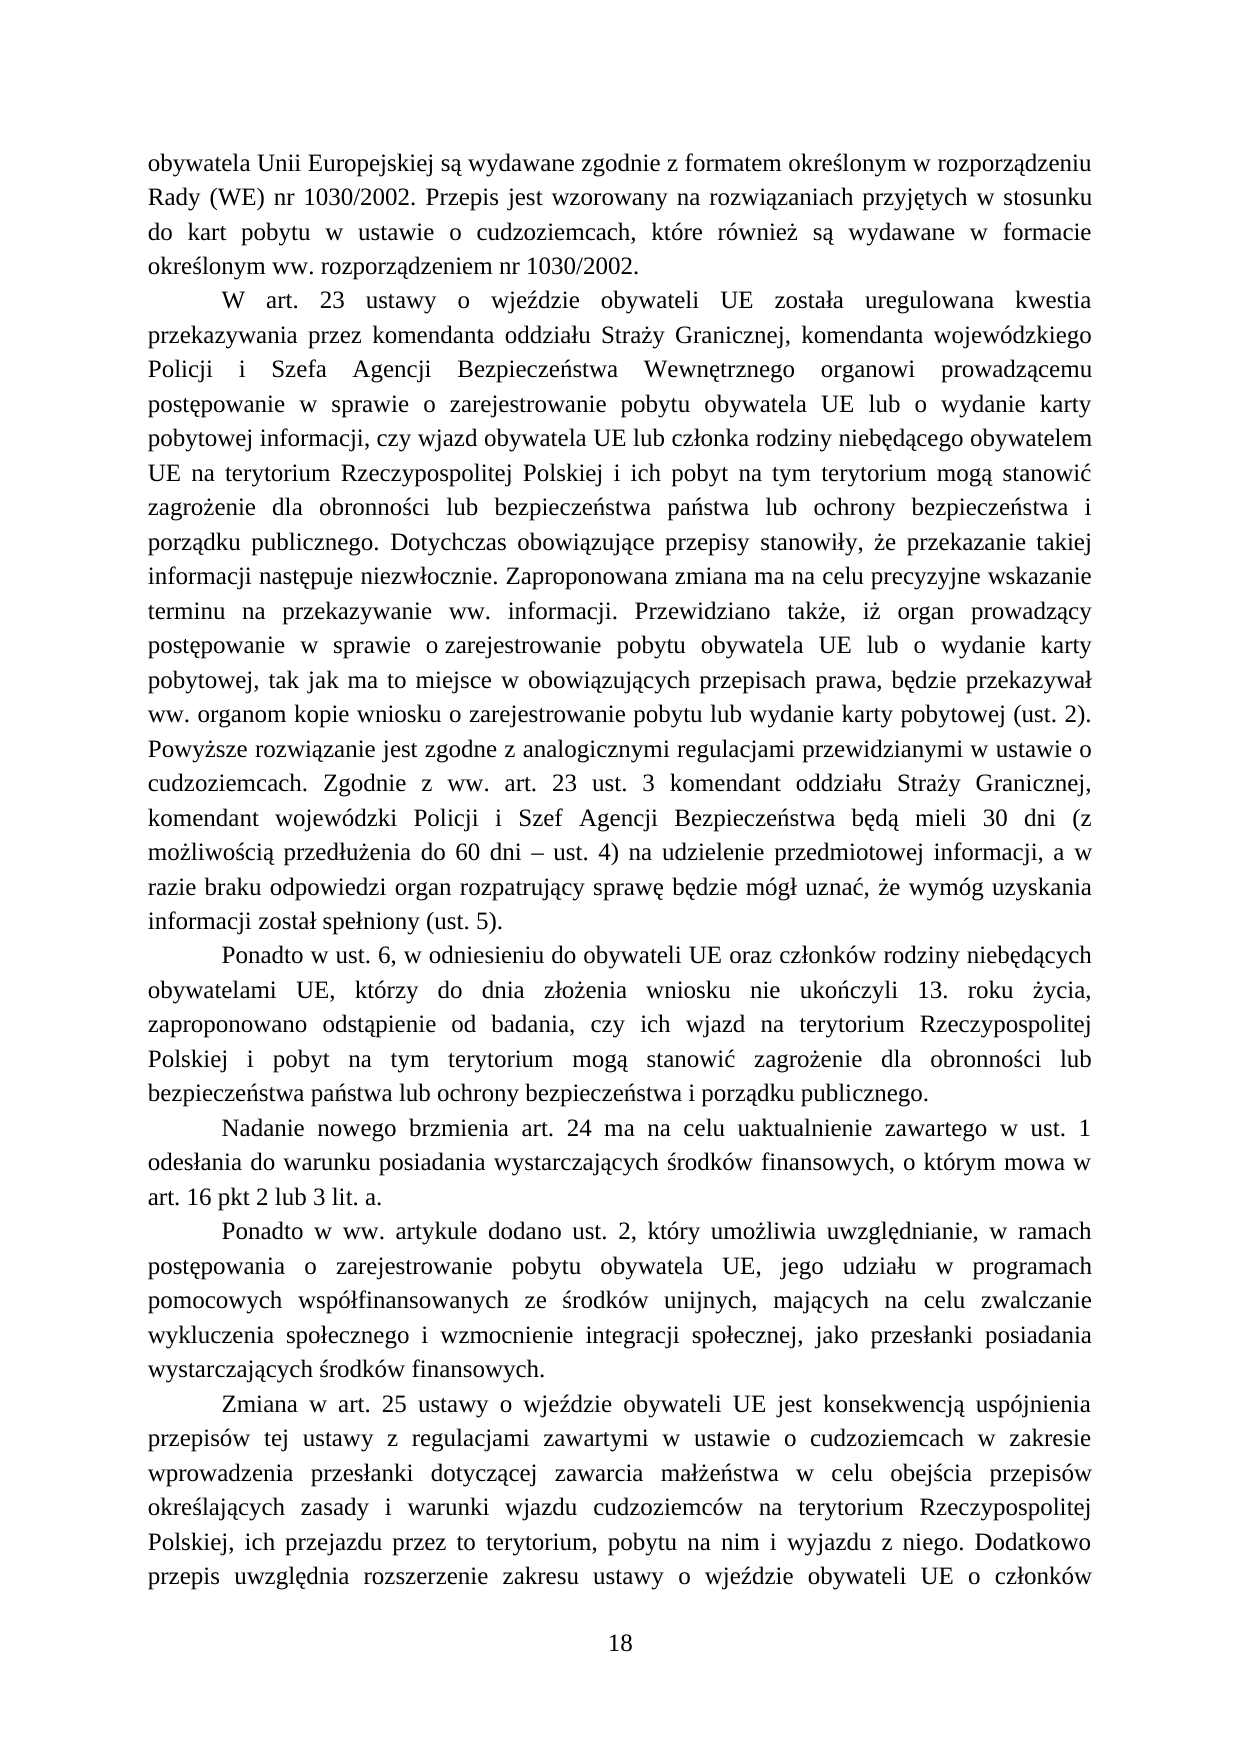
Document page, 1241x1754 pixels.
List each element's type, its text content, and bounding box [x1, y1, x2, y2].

text Ponadto w ww. artykule dodano ust. 2, który umożliwia uwzględnianie, w ramach postępowania o zarejestrowanie pobytu obywatela UE, jego udziału w programach pomocowych współfinansowanych ze środków unijnych, mających na celu zwalczanie wykluczenia społecznego i wzmocnienie integracji społecznej, jako przesłanki posiadania wystarczających środków finansowych. [148, 1216, 1093, 1383]
text W art. 23 ustawy o wjeździe obywateli UE została uregulowana kwestia przekazywania przez komendanta oddziału Straży Granicznej, komendanta wojewódzkiego Policji i Szefa Agencji Bezpieczeństwa Wewnętrznego organowi prowadzącemu postępowanie w sprawie o zarejestrowanie pobytu obywatela UE lub o wydanie karty pobytowej informacji, czy wjazd obywatela UE lub członka rodziny niebędącego obywatelem UE na terytorium Rzeczypospolitej Polskiej i ich pobyt na tym terytorium mogą stanowić zagrożenie dla obronności lub bezpieczeństwa państwa lub ochrony bezpieczeństwa i porządku publicznego. Dotychczas obowiązujące przepisy stanowiły, że przekazanie takiej informacji następuje niezwłocznie. Zaproponowana zmiana ma na celu precyzyjne wskazanie terminu na przekazywanie ww. informacji. Przewidziano także, iż organ prowadzący postępowanie w sprawie o zarejestrowanie pobytu obywatela UE lub o wydanie karty pobytowej, tak jak ma to miejsce w obowiązujących przepisach prawa, będzie przekazywał ww. organom kopie wniosku o zarejestrowanie pobytu lub wydanie karty pobytowej (ust. 2). Powyższe rozwiązanie jest zgodne z analogicznymi regulacjami przewidzianymi w ustawie o cudzoziemcach. Zgodnie z ww. art. 23 ust. 3 komendant oddziału Straży Granicznej, komendant wojewódzki Policji i Szef Agencji Bezpieczeństwa będą mieli 30 dni (z możliwością przedłużenia do 60 dni – ust. 4) na udzielenie przedmiotowej informacji, a w razie braku odpowiedzi organ rozpatrujący sprawę będzie mógł uznać, że wymóg uzyskania informacji został spełniony (ust. 5). [148, 286, 1093, 935]
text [148, 1389, 1093, 1590]
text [148, 148, 1093, 280]
text Ponadto w ust. 6, w odniesieniu do obywateli UE oraz członków rodziny niebędących obywatelami UE, którzy do dnia złożenia wniosku nie ukończyli 13. roku życia, zaproponowano odstąpienie od badania, czy ich wjazd na terytorium Rzeczypospolitej Polskiej i pobyt na tym terytorium mogą stanowić zagrożenie dla obronności lub bezpieczeństwa państwa lub ochrony bezpieczeństwa i porządku publicznego. [148, 941, 1093, 1107]
text Nadanie nowego brzmienia art. 24 ma na celu uaktualnienie zawartego w ust. 1 odesłania do warunku posiadania wystarczających środków finansowych, o którym mowa w art. 16 pkt 2 lub 3 lit. a. [148, 1113, 1093, 1211]
